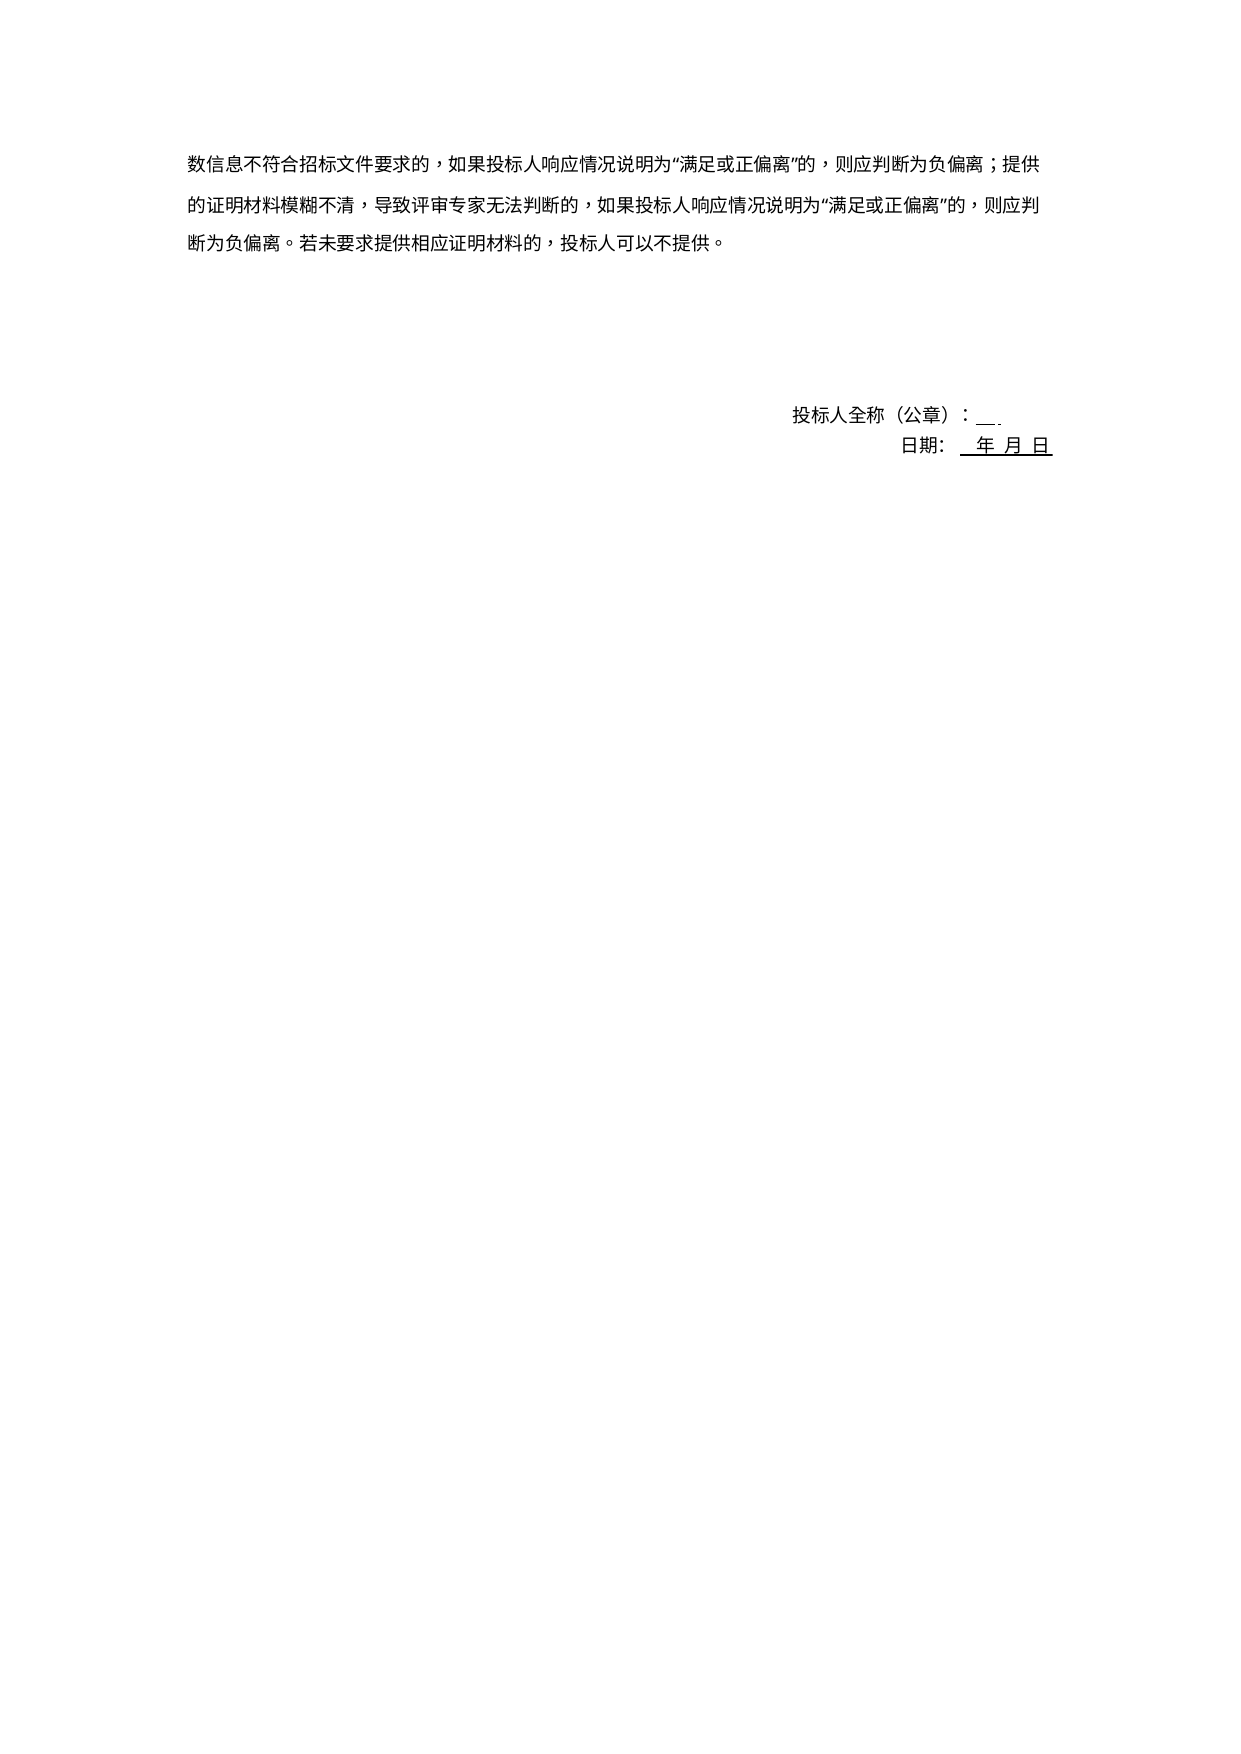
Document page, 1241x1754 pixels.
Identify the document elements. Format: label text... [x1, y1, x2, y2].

text 日期： 年 月 日 [187, 433, 1053, 458]
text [187, 150, 1053, 256]
text 投标人全称（公章）： [187, 402, 1053, 427]
